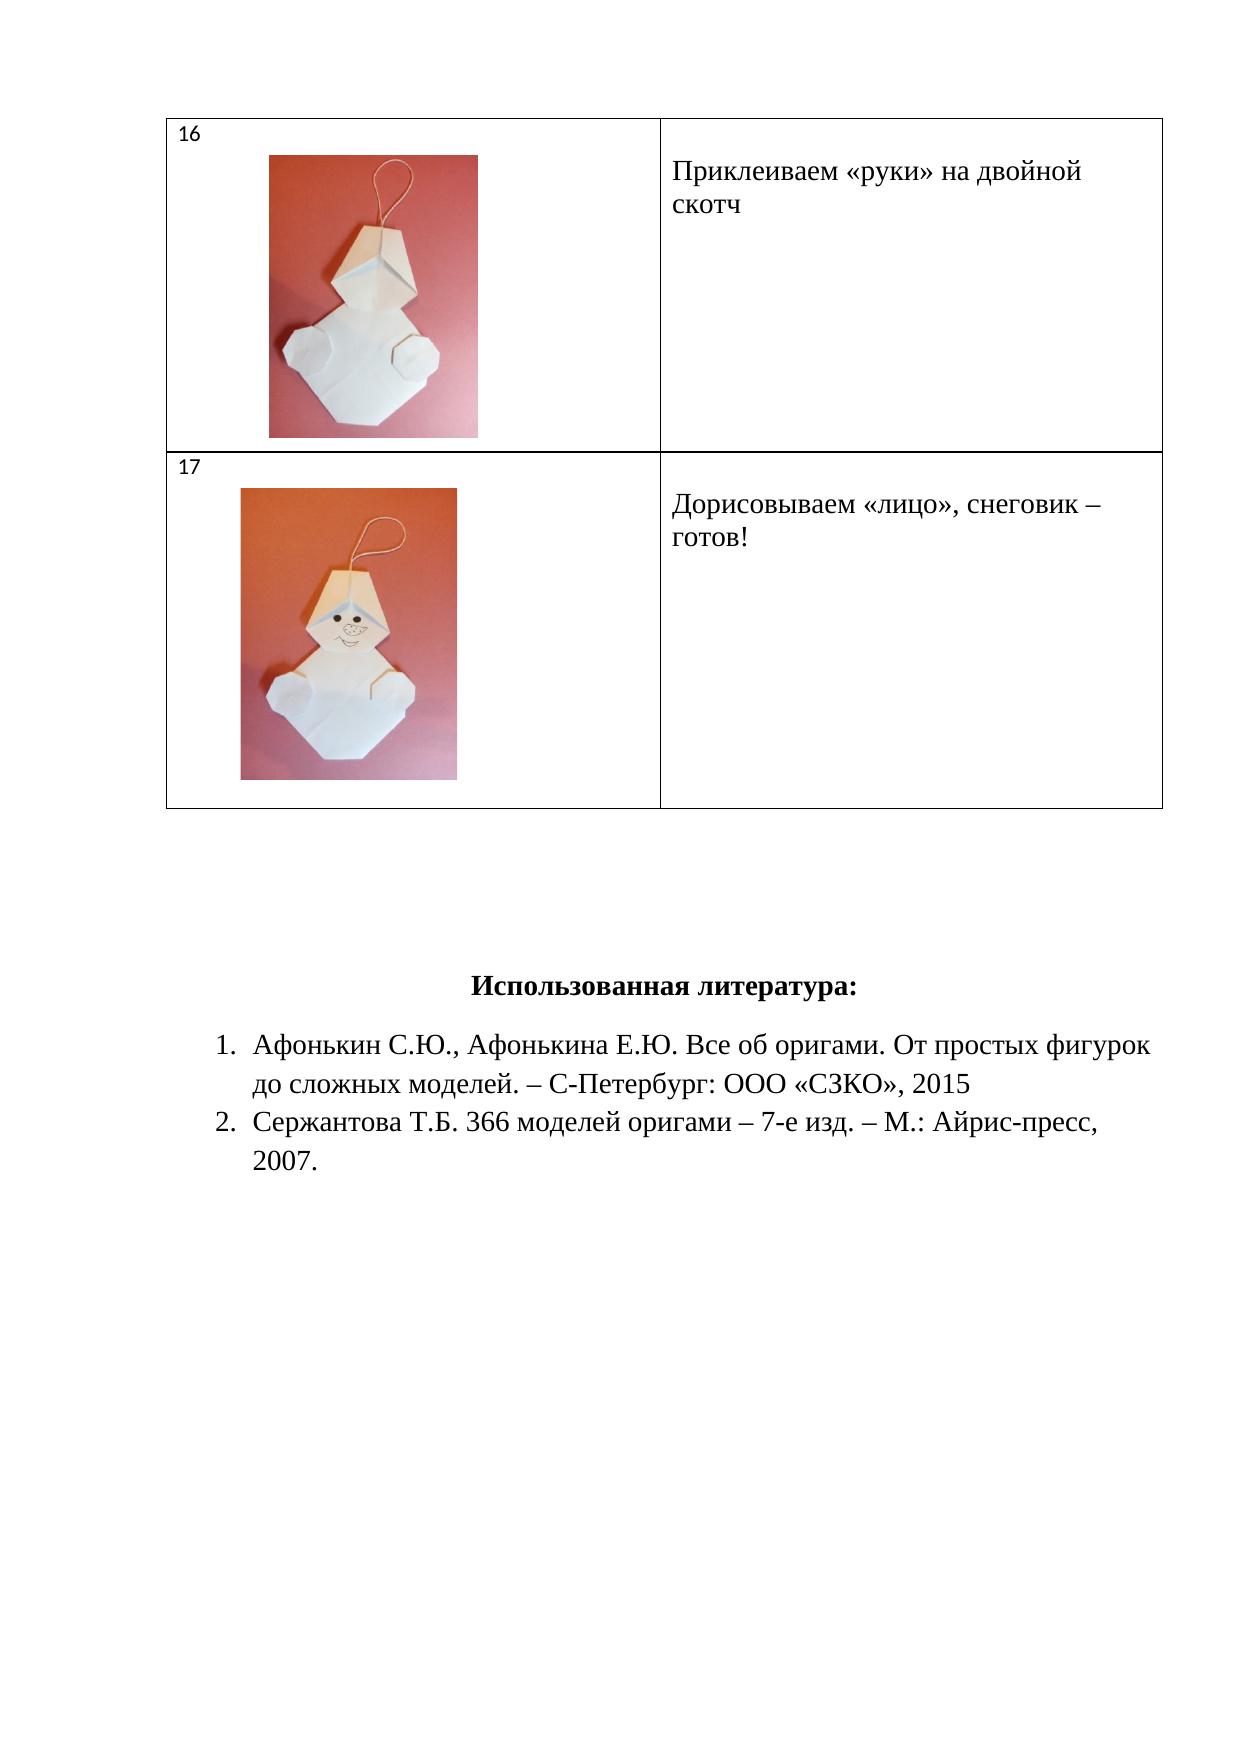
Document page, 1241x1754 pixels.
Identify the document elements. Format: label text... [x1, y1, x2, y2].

table_cell Дорисовываем «лицо», снеговик – готов! [661, 453, 1162, 808]
list Афонькин С.Ю., Афонькина Е.Ю. Все об оригами. От простых фигурок до сложных моделей. – С-Петербург: ООО «СЗКО», 2015 [215, 1027, 1152, 1099]
picture [240, 488, 458, 780]
table_cell 16 [167, 119, 660, 451]
list Сержантова Т.Б. 366 моделей оригами – 7-е изд. – М.: Айрис-пресс, 2007. [215, 1104, 1152, 1176]
table_cell Приклеиваем «руки» на двойной скотч [661, 119, 1162, 451]
text Использованная литература: [177, 968, 1152, 1001]
table_cell 17 [167, 453, 660, 808]
picture [269, 155, 478, 438]
